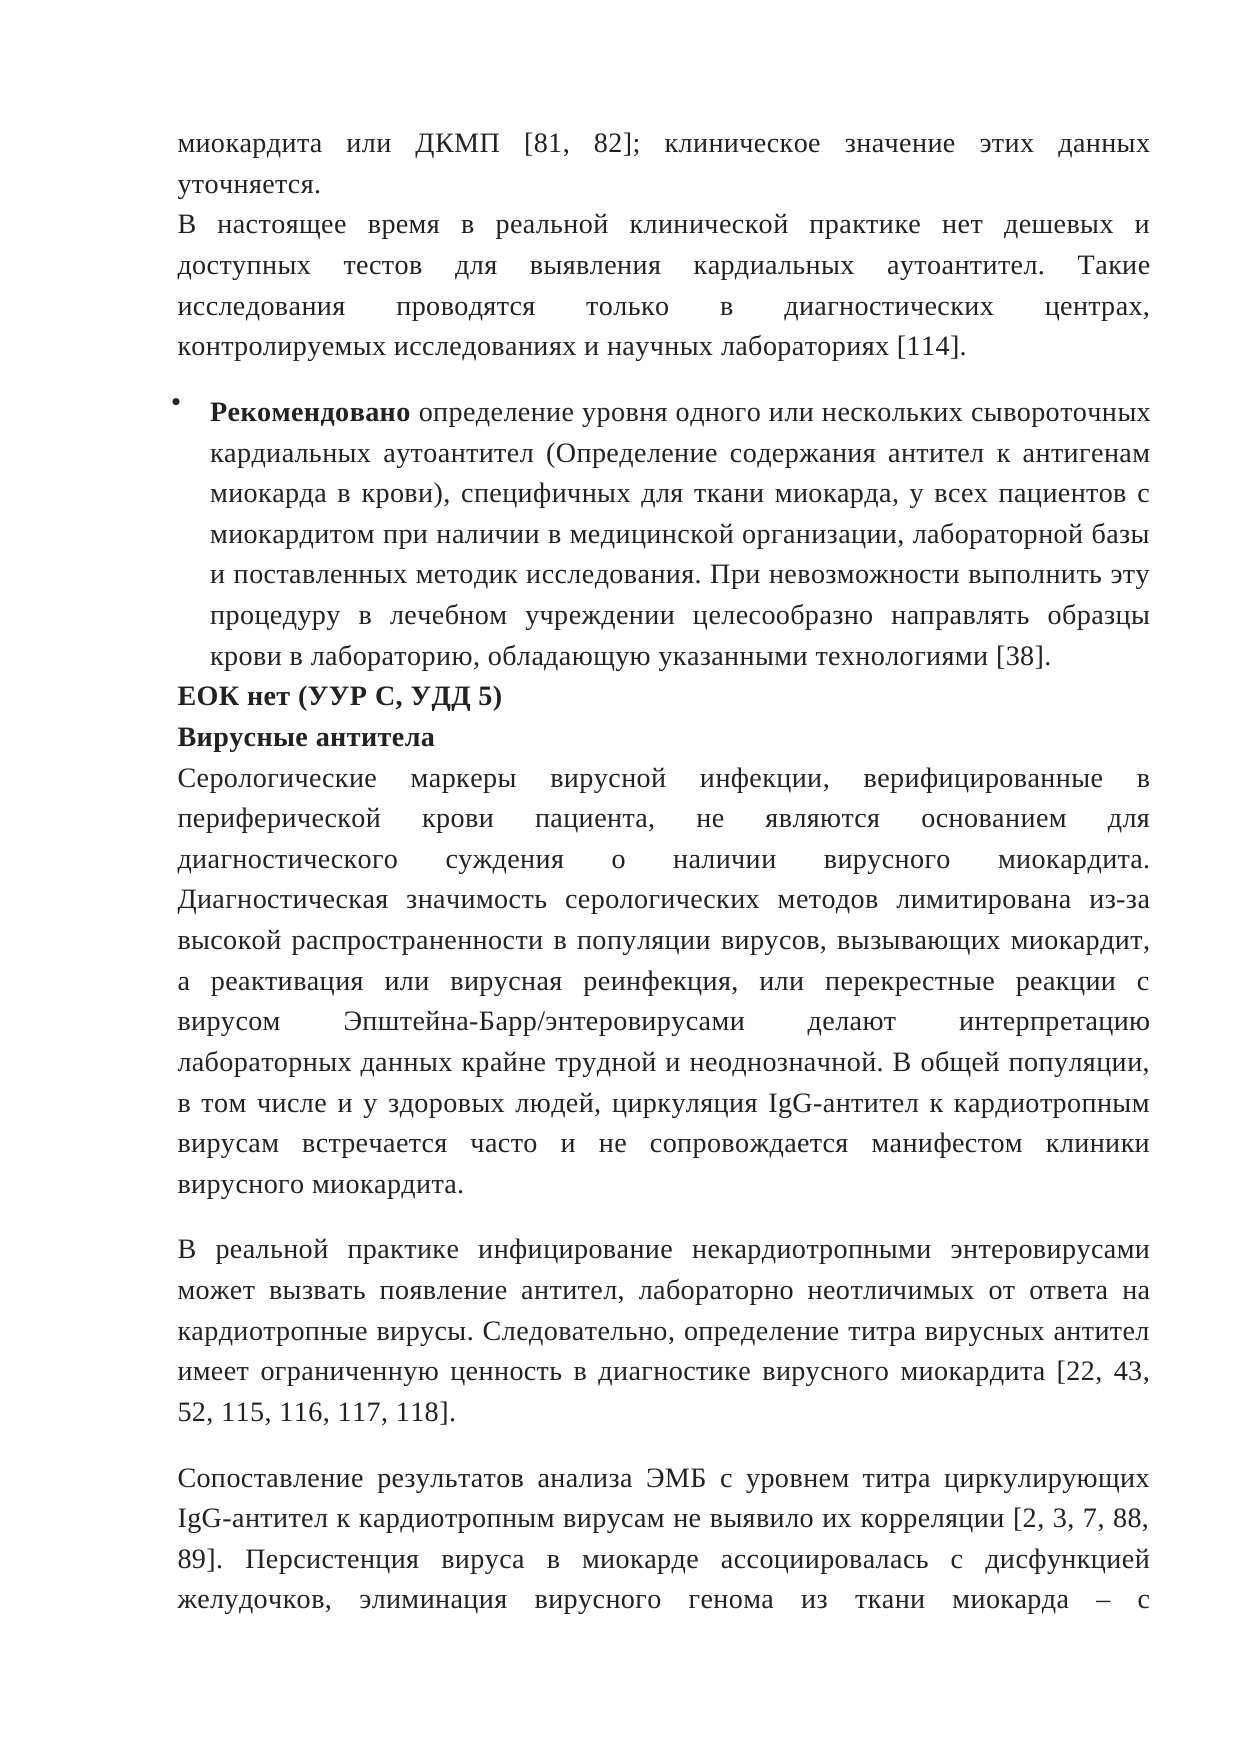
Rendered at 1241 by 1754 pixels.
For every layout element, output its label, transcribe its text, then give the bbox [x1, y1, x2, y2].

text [177, 118, 1152, 199]
text В реальной практике инфицирование некардиотропными энтеровирусами может вызвать появление антител, лабораторно неотличимых от ответа на кардиотропные вирусы. Следовательно, определение титра вирусных антител имеет ограниченную ценность в диагностике вирусного миокардита [22, 43, 52, 115, 116, 117, 118]. [177, 1224, 1152, 1427]
text В настоящее время в реальной клинической практике нет дешевых и доступных тестов для выявления кардиальных аутоантител. Такие исследования проводятся только в диагностических центрах, контролируемых исследованиях и научных лабораториях [114]. [177, 199, 1152, 362]
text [177, 1452, 1152, 1615]
text ЕОК нет (УУР С, УДД 5) [177, 671, 1152, 712]
text Вирусные антитела [177, 712, 1152, 752]
list Рекомендовано определение уровня одного или нескольких сывороточных кардиальных аутоантител (Определение содержания антител к антигенам миокарда в крови), специфичных для ткани миокарда, у всех пациентов с миокардитом при наличии в медицинской организации, лабораторной базы и поставленных методик исследования. При невозможности выполнить эту процедуру в лечебном учреждении целесообразно направлять образцы крови в лабораторию, обладающую указанными технологиями [38]. [172, 387, 1152, 671]
text Серологические маркеры вирусной инфекции, верифицированные в периферической крови пациента, не являются основанием для диагностического суждения о наличии вирусного миокардита. Диагностическая значимость серологических методов лимитирована из-за высокой распространенности в популяции вирусов, вызывающих миокардит, а реактивация или вирусная реинфекция, или перекрестные реакции с вирусом Эпштейна-Барр/энтеровирусами делают интерпретацию лабораторных данных крайне трудной и неоднозначной. В общей популяции, в том числе и у здоровых людей, циркуляция IgG-антител к кардиотропным вирусам встречается часто и не сопровождается манифестом клиники вирусного миокардита. [177, 752, 1152, 1199]
